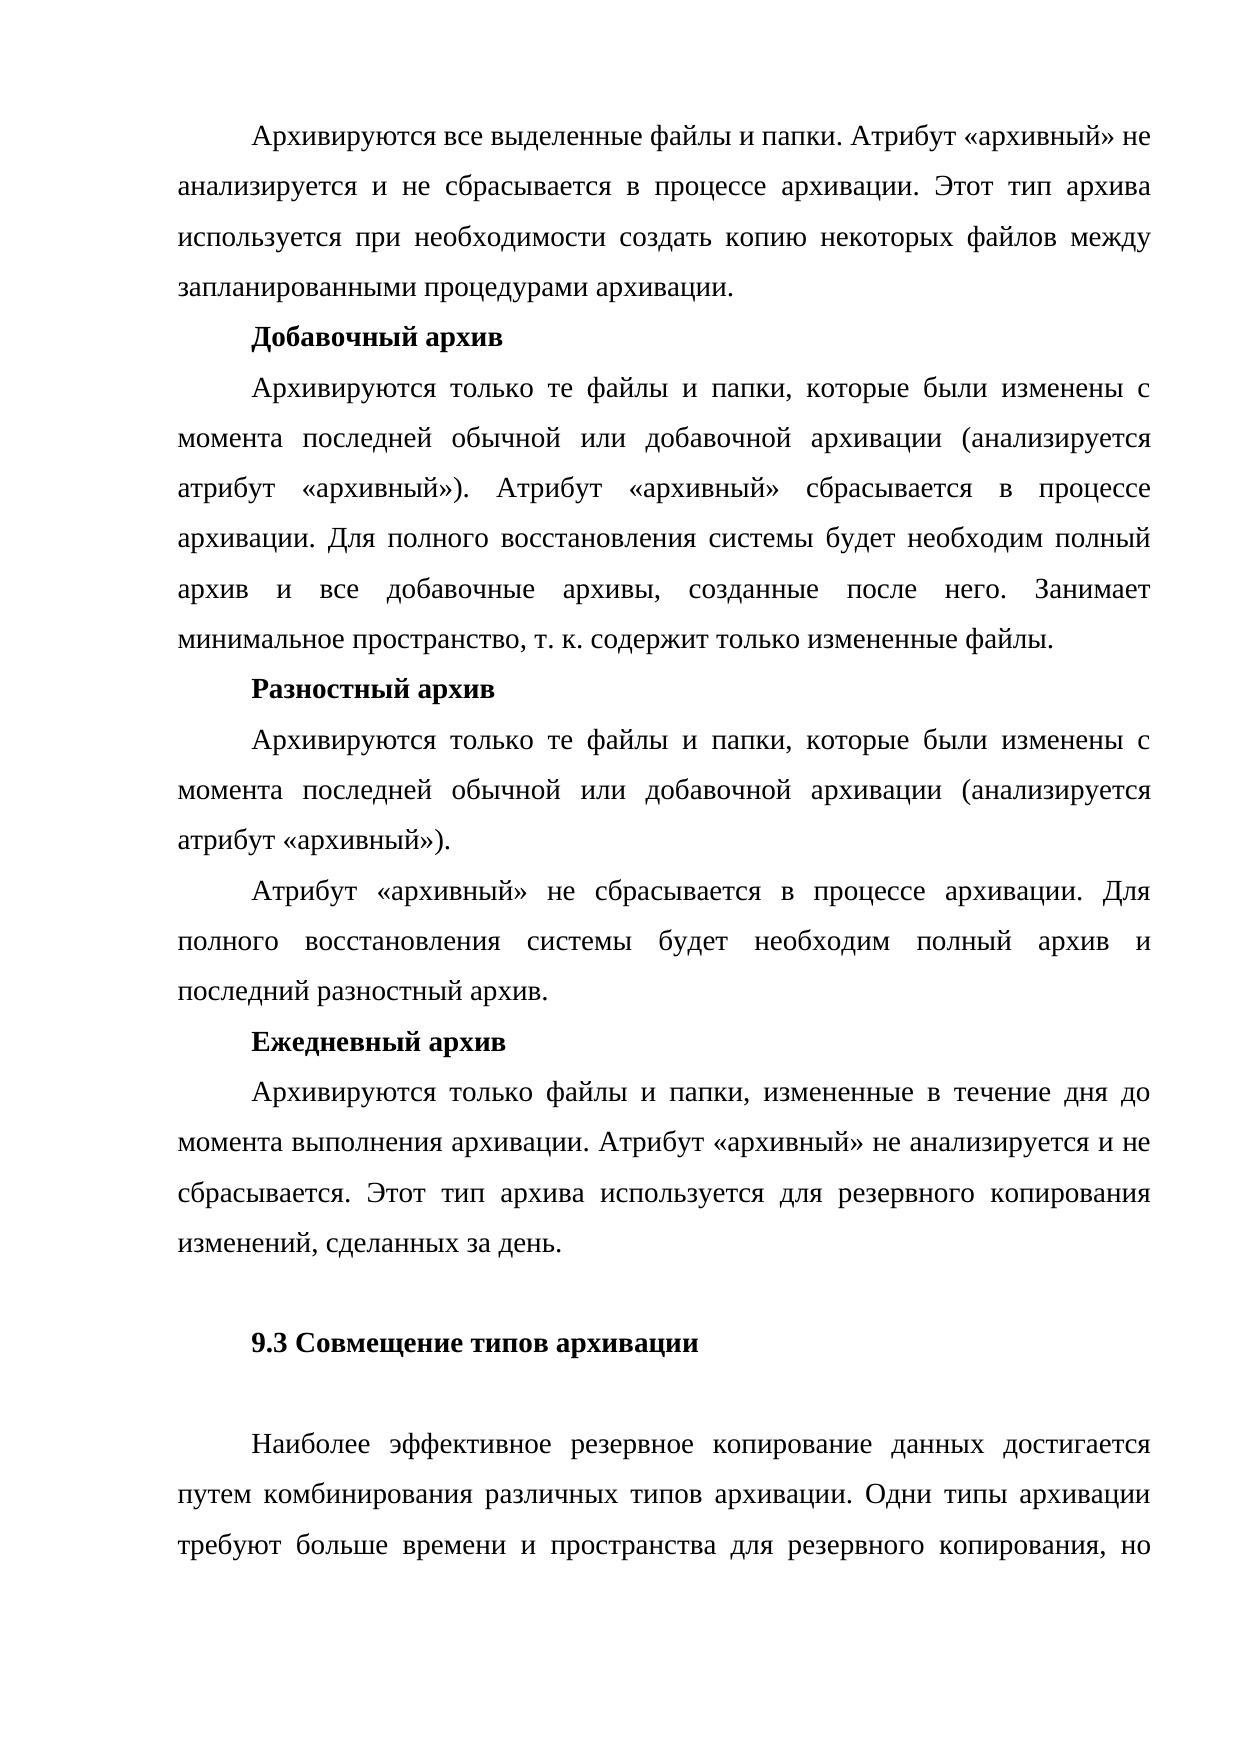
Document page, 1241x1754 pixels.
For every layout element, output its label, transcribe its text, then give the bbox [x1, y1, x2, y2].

text Архивируются только файлы и папки, измененные в течение дня до момента выполнения архивации. Атрибут «архивный» не анализируется и не сбрасывается. Этот тип архива используется для резервного копирования изменений, сделанных за день. [177, 1074, 1152, 1258]
text Атрибут «архивный» не сбрасывается в процессе архивации. Для полного восстановления системы будет необходим полный архив и последний разностный архив. [177, 873, 1152, 1007]
text Архивируются только те файлы и папки, которые были изменены с момента последней обычной или добавочной архивации (анализируется атрибут «архивный»). Атрибут «архивный» сбрасывается в процессе архивации. Для полного восстановления системы будет необходим полный архив и все добавочные архивы, созданные после него. Занимает минимальное пространство, т. к. содержит только измененные файлы. [177, 370, 1152, 655]
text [177, 1426, 1152, 1560]
text Ежедневный архив [177, 1024, 1152, 1057]
text Разностный архив [177, 672, 1152, 705]
text Архивируются все выделенные файлы и папки. Атрибут «архивный» не анализируется и не сбрасывается в процессе архивации. Этот тип архива используется при необходимости создать копию некоторых файлов между запланированными процедурами архивации. [177, 118, 1152, 303]
text Добавочный архив [177, 319, 1152, 353]
subtitle 9.3 Совмещение типов архивации [177, 1326, 1152, 1359]
text Архивируются только те файлы и папки, которые были изменены с момента последней обычной или добавочной архивации (анализируется атрибут «архивный»). [177, 722, 1152, 856]
